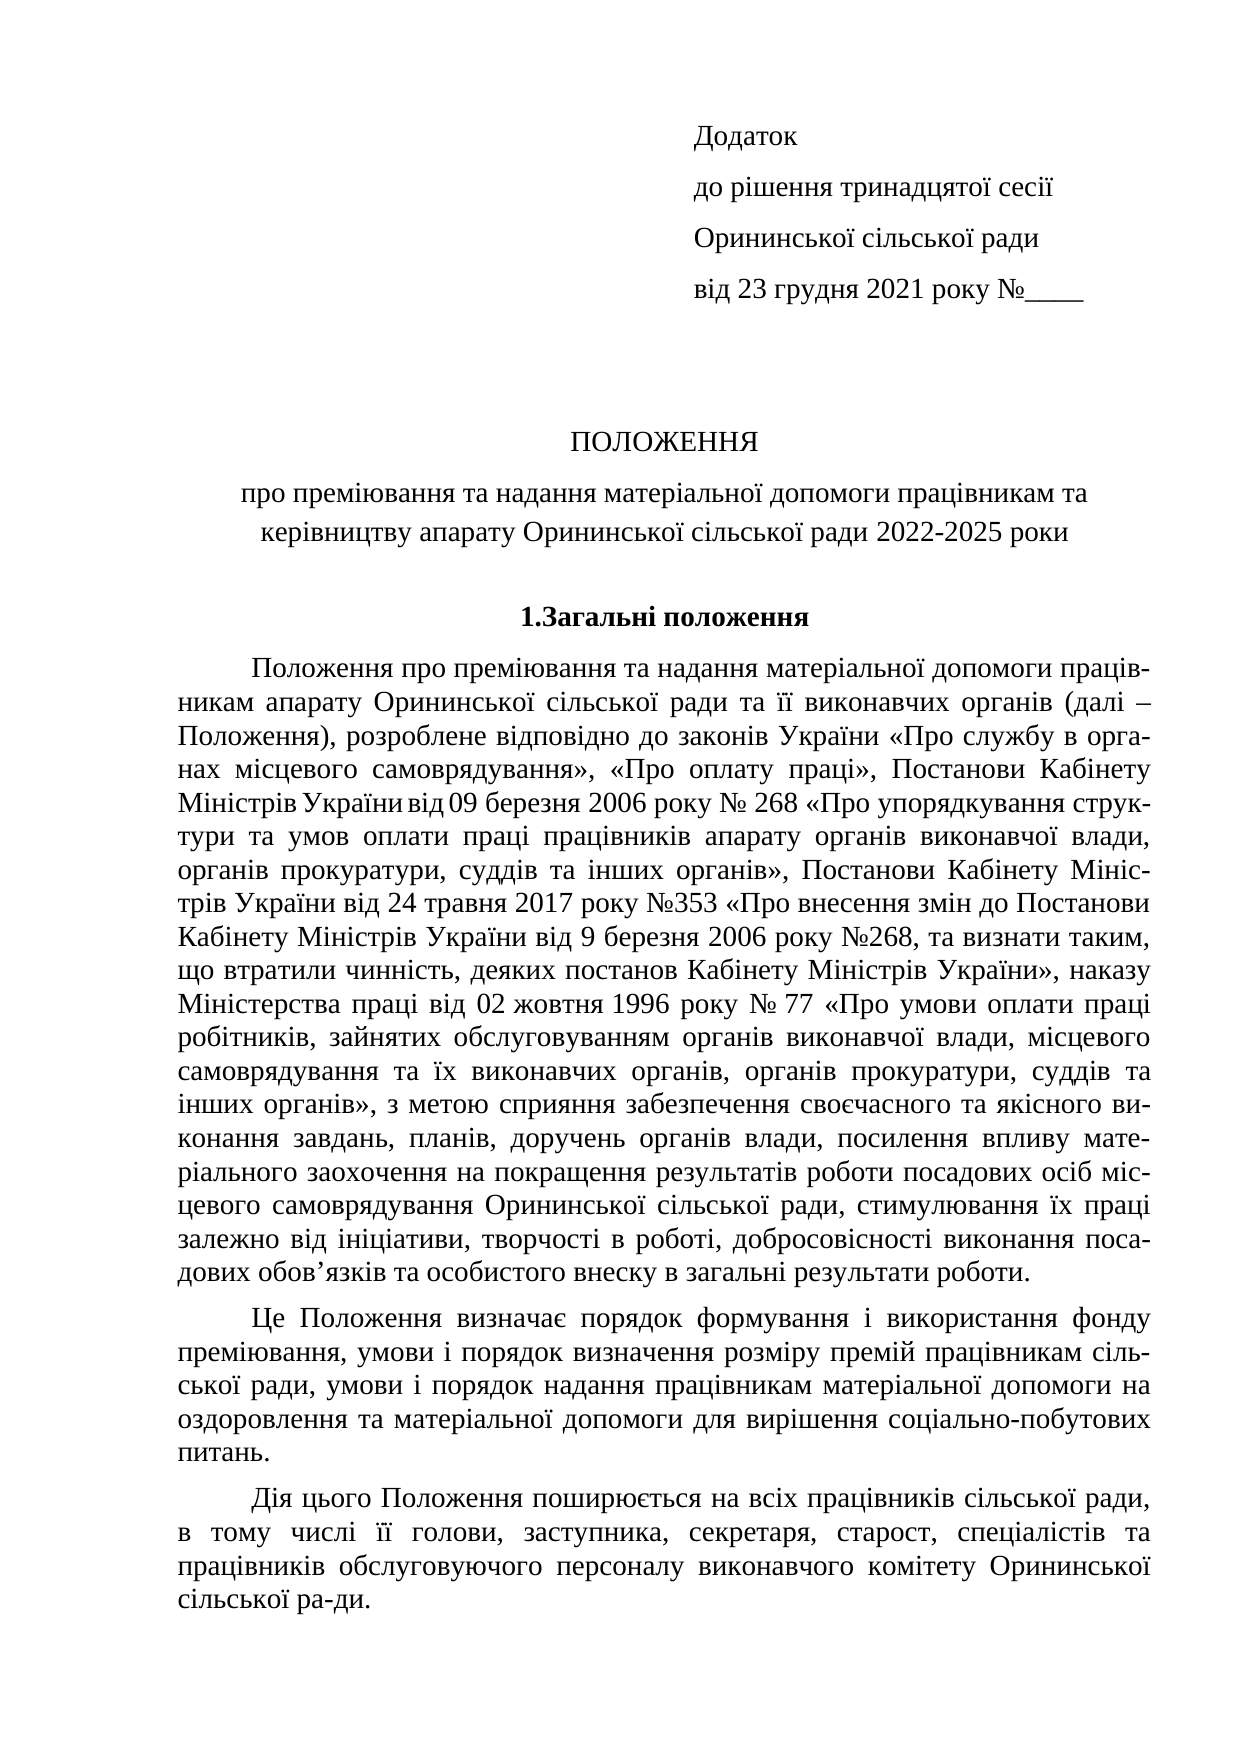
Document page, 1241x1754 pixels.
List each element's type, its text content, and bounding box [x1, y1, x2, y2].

text про преміювання та надання матеріальної допомоги працівникам та керівництву апарату Орининської сільської ради 2022-2025 роки [177, 475, 1152, 547]
text Це Положення визначає порядок формування і використання фонду преміювання, умови і порядок визначення розміру премій працівникам сіль-ської ради, умови і порядок надання працівникам матеріальної допомоги на оздоровлення та матеріальної допомоги для вирішення соціально-побутових питань. [177, 1300, 1152, 1468]
text Положення про преміювання та надання матеріальної допомоги праців-никам апарату Орининської сільської ради та її виконавчих органів (далі – Положення), розроблене відповідно до законів України «Про службу в орга-нах місцевого самоврядування», «Про оплату праці», Постанови Кабінету Міністрів України від 09 березня 2006 року № 268 «Про упорядкування струк-тури та умов оплати праці працівників апарату органів виконавчої влади, органів прокуратури, суддів та інших органів», Постанови Кабінету Мініс-трів України від 24 травня 2017 року №353 «Про внесення змін до Постанови Кабінету Міністрів України від 9 березня 2006 року №268, та визнати таким, що втратили чинність, деяких постанов Кабінету Міністрів України», наказу Міністерства праці від 02 жовтня 1996 року № 77 «Про умови оплати праці робітників, зайнятих обслуговуванням органів виконавчої влади, місцевого самоврядування та їх виконавчих органів, органів прокуратури, суддів та інших органів», з метою сприяння забезпечення своєчасного та якісного ви-конання завдань, планів, доручень органів влади, посилення впливу мате-ріального заохочення на покращення результатів роботи посадових осіб міс-цевого самоврядування Орининської сільської ради, стимулювання їх праці залежно від ініціативи, творчості в роботі, добросовісності виконання поса-дових обов’язків та особистого внеску в загальні результати роботи. [177, 651, 1152, 1288]
text 1.Загальні положення [177, 599, 1152, 633]
text Додаток [693, 118, 1152, 152]
text Дія цього Положення поширюється на всіх працівників сільської ради, в тому числі її голови, заступника, секретаря, старост, спеціалістів та працівників обслуговуючого персоналу виконавчого комітету Орининської сільської ра-ди. [177, 1481, 1152, 1615]
text до рішення тринадцятої сесії [693, 169, 1152, 203]
text Орининської сільської ради [693, 220, 1152, 254]
text ПОЛОЖЕННЯ [177, 424, 1152, 458]
text від 23 грудня 2021 року №____ [693, 271, 1152, 305]
